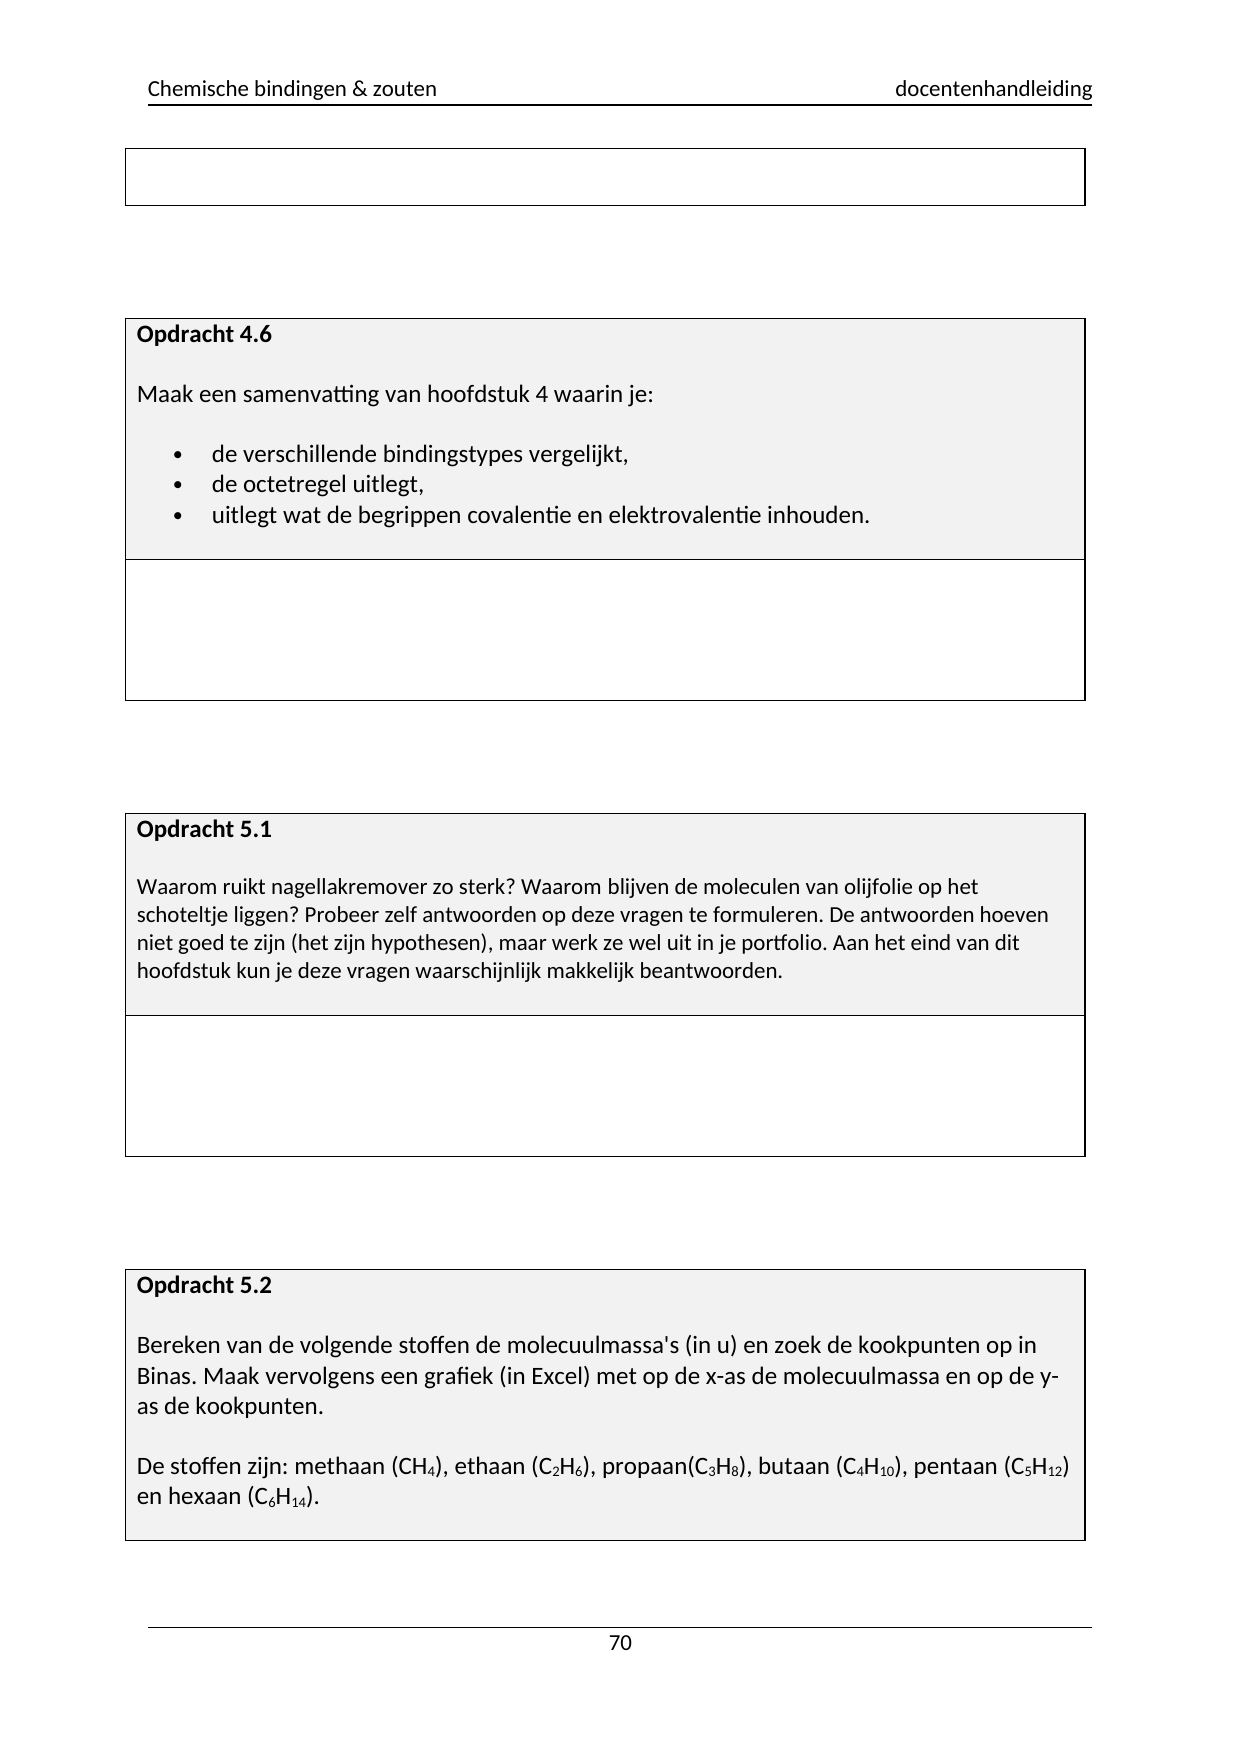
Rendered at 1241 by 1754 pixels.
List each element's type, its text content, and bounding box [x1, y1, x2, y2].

table_cell [126, 1016, 1084, 1156]
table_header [126, 1270, 1084, 1540]
table_header Opdracht 5.1 Waarom ruikt nagellakremover zo sterk? Waarom blijven de moleculen van olijfolie op het schoteltje liggen? Probeer zelf antwoorden op deze vragen te formuleren. De antwoorden hoeven niet goed te zijn (het zijn hypothesen), maar werk ze wel uit in je portfolio. Aan het eind van dit hoofdstuk kun je deze vragen waarschijnlijk makkelijk beantwoorden. [126, 814, 1084, 1015]
table_header Opdracht 4.6 Maak een samenvatting van hoofdstuk 4 waarin je: de verschillende bindingstypes vergelijkt, de octetregel uitlegt, uitlegt wat de begrippen covalentie en elektrovalentie inhouden. [126, 319, 1084, 559]
table_cell [126, 560, 1084, 700]
table_cell [126, 149, 1084, 205]
